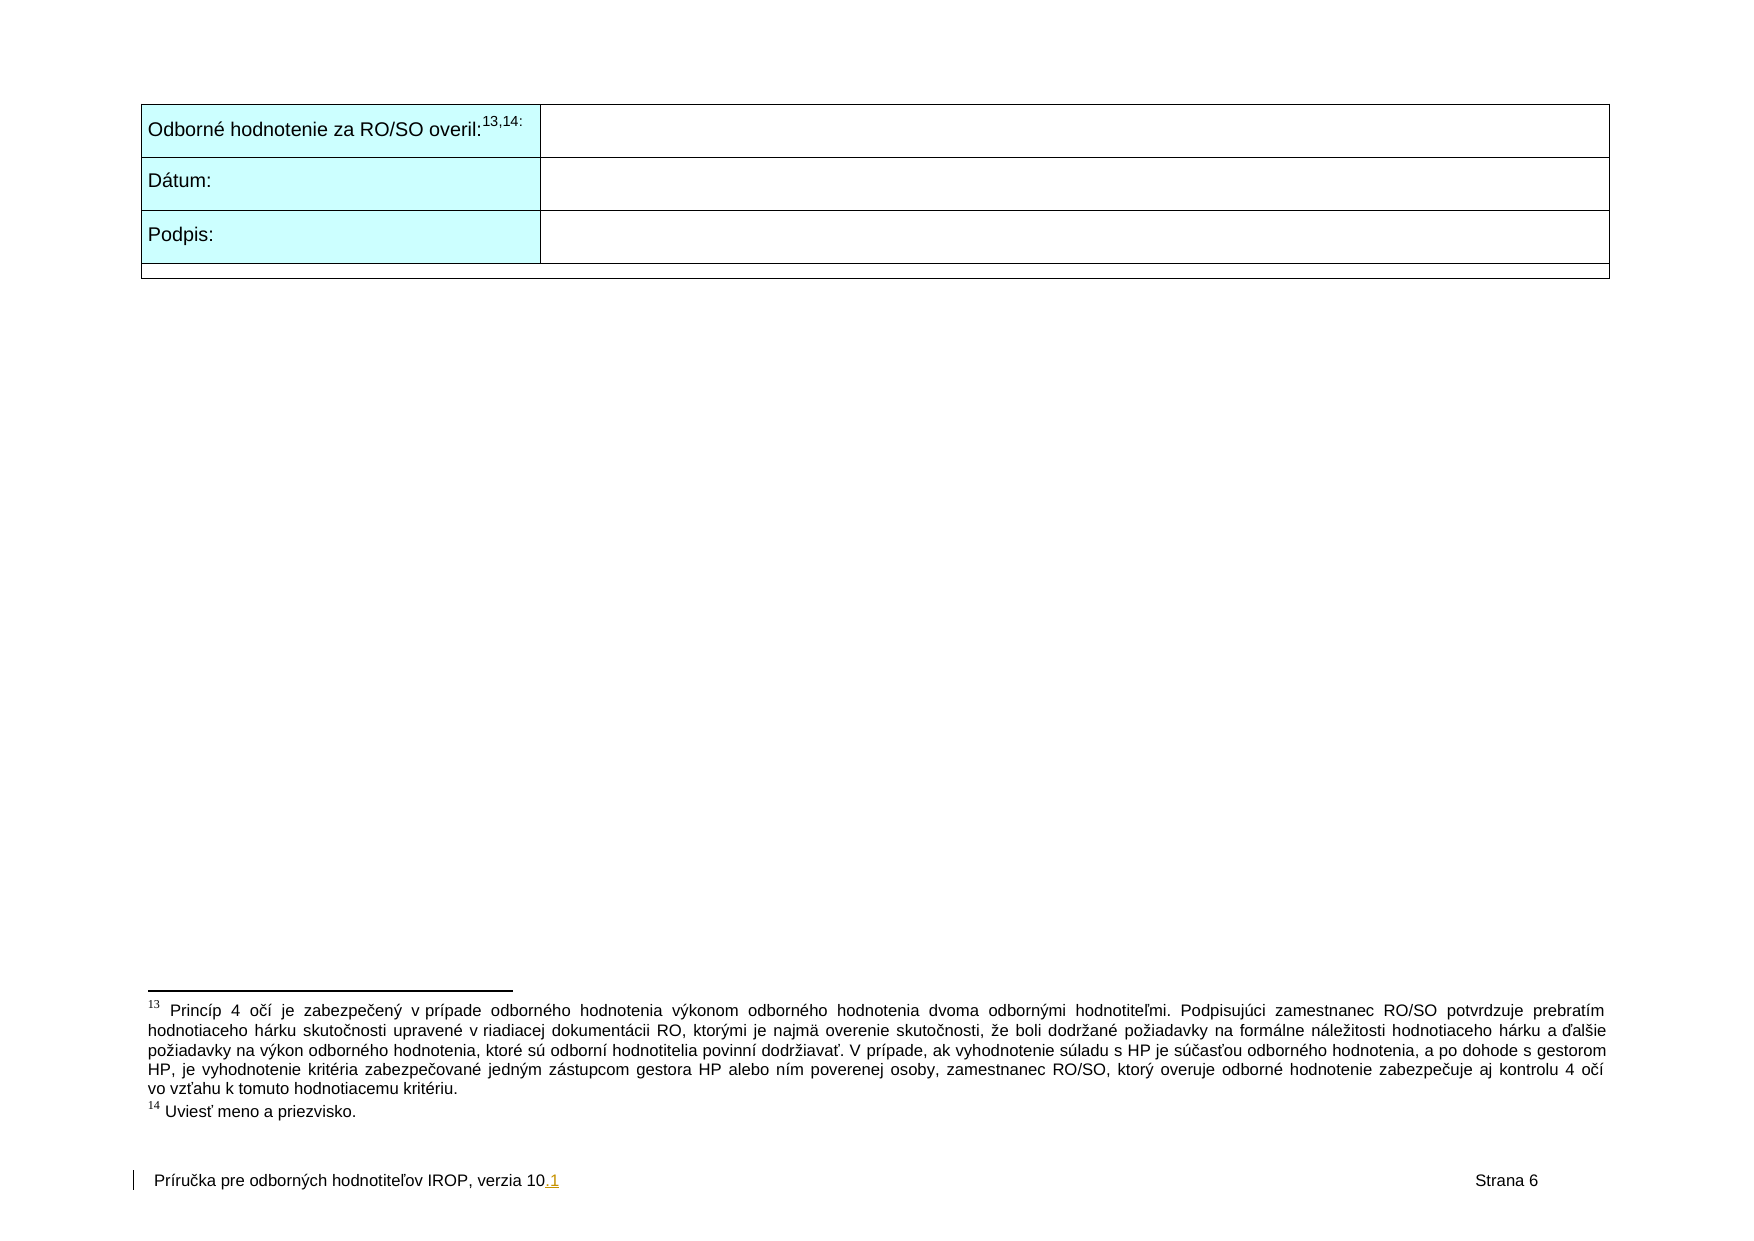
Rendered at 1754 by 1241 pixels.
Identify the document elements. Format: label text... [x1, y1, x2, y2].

table_cell [541, 211, 1609, 263]
table_cell [541, 158, 1609, 210]
table_cell [142, 264, 1609, 278]
table_cell Podpis: [142, 211, 540, 263]
table_cell [541, 105, 1609, 157]
table_cell Dátum: [142, 158, 540, 210]
table_cell Odborné hodnotenie za RO/SO overil:,: [142, 105, 540, 157]
